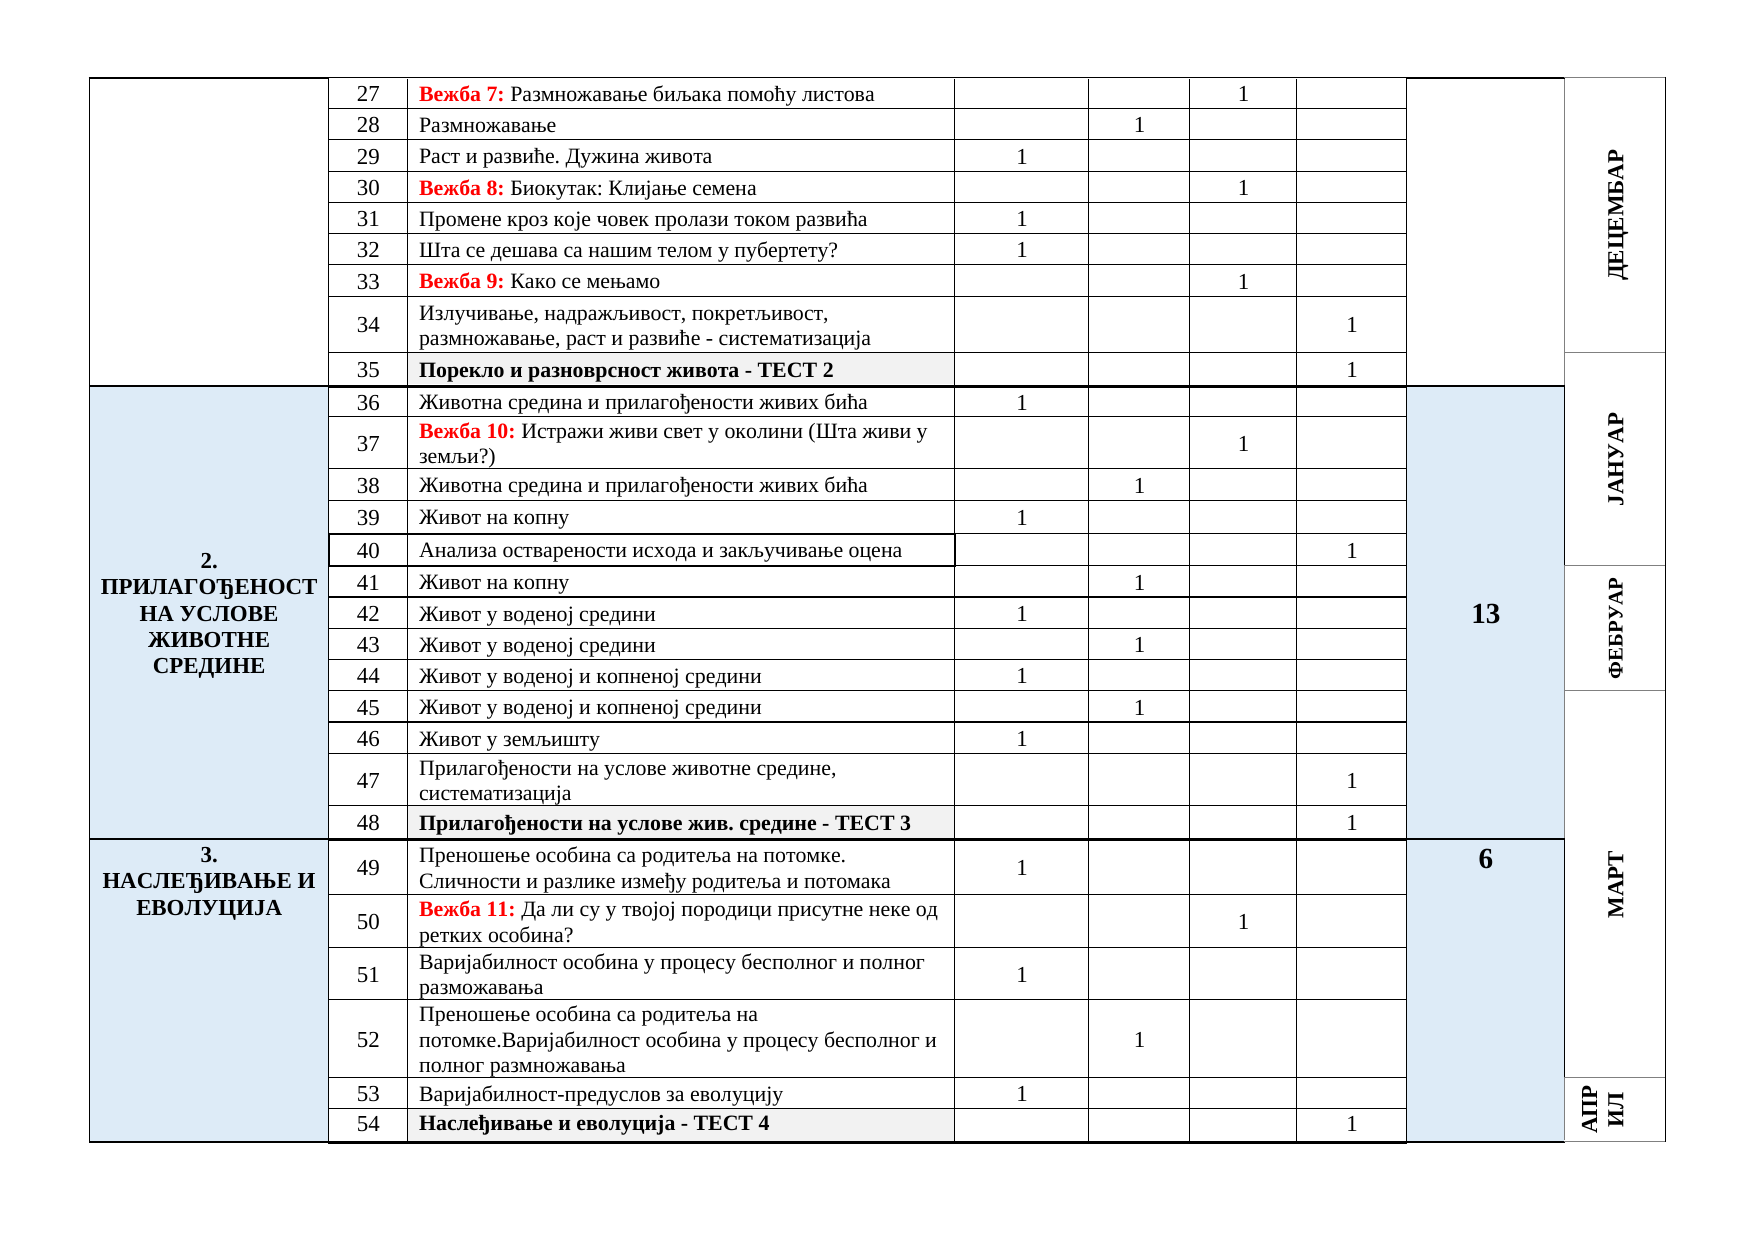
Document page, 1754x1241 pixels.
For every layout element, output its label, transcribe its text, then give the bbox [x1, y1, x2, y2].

table_cell [1297, 417, 1406, 468]
table_cell [1190, 691, 1296, 721]
table_cell [1297, 691, 1406, 721]
table_cell [1190, 629, 1296, 659]
table_cell 1 [1089, 691, 1189, 721]
table_cell [1089, 172, 1189, 202]
table_cell Варијабилност особина у процесу бесполног и полног разможавања [408, 948, 954, 999]
table_cell [1190, 1109, 1296, 1141]
table_cell Преношење особина са родитеља на потомке. Сличности и разлике између родитеља и потомака [408, 841, 954, 894]
table_cell Варијабилност-предуслов за еволуцију [408, 1078, 954, 1108]
table_cell [1190, 660, 1296, 690]
table_cell 1 [955, 234, 1088, 264]
table_cell [955, 566, 1088, 596]
table_cell 31 [329, 203, 407, 233]
table_cell 1 [955, 203, 1088, 233]
table_cell [1190, 598, 1296, 628]
table_cell ФЕБРУАР [1565, 566, 1665, 690]
table_cell 47 [329, 754, 407, 805]
table_cell [1190, 140, 1296, 171]
table_cell [1089, 234, 1189, 264]
table_cell [955, 353, 1088, 384]
table_cell ДЕЦЕМБАР [1565, 78, 1665, 352]
table_cell 1 [1089, 1000, 1189, 1077]
table_cell [1089, 353, 1189, 384]
table_cell [1190, 566, 1296, 596]
table_cell 1 [1297, 534, 1406, 565]
table_cell [1190, 469, 1296, 499]
table_cell 28 [329, 109, 407, 139]
table_cell [1297, 629, 1406, 659]
table_cell [1297, 948, 1406, 999]
table_cell [1089, 598, 1189, 628]
table_cell МАРТ [1565, 691, 1665, 1077]
table_cell [1190, 234, 1296, 264]
table_cell 1 [1297, 1109, 1406, 1141]
table_cell [1297, 598, 1406, 628]
table_cell 1 [1297, 754, 1406, 805]
table_cell [1089, 948, 1189, 999]
table_cell [956, 534, 1088, 565]
table_cell [1297, 723, 1406, 753]
table_cell [1297, 172, 1406, 202]
table_cell Шта се дешава са нашим телом у пубертету? [408, 234, 954, 264]
table_cell 1 [1190, 78, 1296, 108]
table_cell [1190, 1000, 1296, 1077]
table_cell 13 [1407, 387, 1564, 838]
table_cell 2. ПРИЛАГОЂЕНОСТ НА УСЛОВЕ ЖИВОТНЕ СРЕДИНЕ [90, 387, 328, 838]
table_cell [955, 469, 1088, 499]
table_cell [955, 78, 1088, 108]
table_cell [1190, 501, 1296, 532]
table_cell [1089, 297, 1189, 352]
table_cell [1190, 297, 1296, 352]
table_cell [1089, 1078, 1189, 1108]
table_cell Живот у воденој и копненој средини [408, 691, 954, 721]
table_cell [955, 895, 1088, 947]
table_cell [1089, 1109, 1189, 1141]
table_cell Вежба 8: Биокутак: Клијање семена [408, 172, 954, 202]
table_cell [1190, 353, 1296, 384]
table_cell [1089, 841, 1189, 894]
table_cell Живот у земљишту [408, 723, 954, 753]
table_cell 1 [1089, 629, 1189, 659]
table_cell 6 [1407, 840, 1564, 1141]
table_cell 48 [329, 806, 407, 838]
table_cell [1297, 109, 1406, 139]
table_cell [1297, 895, 1406, 947]
table_cell [955, 754, 1088, 805]
table_cell 40 [330, 535, 407, 565]
table_cell [1297, 234, 1406, 264]
table_cell [1089, 895, 1189, 947]
table_cell Животна средина и прилагођености живих бића [408, 469, 954, 499]
table_cell [1190, 754, 1296, 805]
table_cell [955, 417, 1088, 468]
table_cell Животна средина и прилагођености живих бића [408, 388, 954, 416]
table_cell Прилагођености на услове животне средине, систематизација [408, 754, 954, 805]
table_cell 38 [329, 469, 407, 499]
table_cell [1089, 417, 1189, 468]
table_cell [955, 265, 1088, 296]
table_cell Живот у воденој средини [408, 629, 954, 659]
table_cell 41 [329, 567, 407, 596]
table_cell 36 [329, 388, 407, 416]
table_cell 1 [955, 948, 1088, 999]
table_cell Живот у воденој и копненој средини [408, 660, 954, 690]
table_cell [1190, 1078, 1296, 1108]
table_cell [1089, 723, 1189, 753]
table_cell [955, 691, 1088, 721]
table_cell [1297, 566, 1406, 596]
table_cell [1297, 265, 1406, 296]
table_cell 1 [1297, 297, 1406, 352]
table_cell 44 [329, 660, 407, 690]
table_cell 1 [955, 1078, 1088, 1108]
table_cell ЈАНУАР [1565, 353, 1665, 565]
table_cell Промене кроз које човек пролази током развића [408, 203, 954, 233]
table_cell 29 [329, 140, 407, 171]
table_cell [1297, 78, 1406, 108]
table_cell Наслеђивање и еволуција - ТЕСТ 4 [408, 1109, 954, 1141]
table_cell Вежба 11: Да ли су у твојој породици присутне неке од ретких особина? [408, 895, 954, 947]
table_cell АПРИЛ [1564, 1078, 1665, 1141]
table_cell [955, 629, 1088, 659]
table_cell [1297, 1078, 1406, 1108]
table_cell [1190, 534, 1296, 565]
table_cell 49 [329, 841, 407, 894]
table_cell Вежба 10: Истражи живи свет у околини (Шта живи у земљи?) [408, 417, 954, 468]
table_cell [1089, 265, 1189, 296]
table_cell Раст и развиће. Дужина живота [408, 140, 954, 171]
table_cell Излучивање, надражљивост, покретљивост, размножавање, раст и развиће - систематизација [408, 297, 954, 352]
table_cell [1190, 723, 1296, 753]
table_cell [955, 806, 1088, 838]
table_cell 34 [329, 297, 407, 352]
table_cell 1 [955, 841, 1088, 894]
table_cell 1 [955, 501, 1088, 532]
table_cell 1 [955, 660, 1088, 690]
table_cell [1297, 388, 1406, 416]
table_cell 1 [1190, 172, 1296, 202]
table_cell Прилагођености на услове жив. средине - ТЕСТ 3 [408, 806, 954, 838]
table_cell [1089, 754, 1189, 805]
table_cell 1 [955, 140, 1088, 171]
table_cell [1089, 660, 1189, 690]
table_cell [1089, 388, 1189, 416]
table_cell [1297, 469, 1406, 499]
table_cell Анализа остварености исхода и закључивање оцена [408, 535, 954, 565]
table_cell Живот на копну [408, 567, 954, 596]
table_cell 1 [1190, 265, 1296, 296]
table_cell 1 [1089, 566, 1189, 596]
table_cell [1089, 78, 1189, 108]
table_cell 37 [329, 417, 407, 468]
table_cell [1089, 806, 1189, 838]
table_cell [1190, 948, 1296, 999]
table_cell 46 [329, 723, 407, 753]
table_cell 33 [329, 265, 407, 296]
table_cell [1190, 203, 1296, 233]
table_cell [1190, 109, 1296, 139]
table_cell [1297, 660, 1406, 690]
table_cell 35 [329, 353, 407, 384]
table_cell 1 [1190, 417, 1296, 468]
table_cell [1089, 140, 1189, 171]
table_cell 27 [329, 78, 407, 108]
table_cell [955, 109, 1088, 139]
table_cell [1297, 140, 1406, 171]
table_cell Порекло и разноврсност живота - ТЕСТ 2 [408, 353, 954, 384]
table_cell 1 [1089, 109, 1189, 139]
table_cell 51 [329, 948, 407, 999]
table_cell Вежба 9: Како се мењамо [408, 265, 954, 296]
table_cell 1 [1089, 469, 1189, 499]
table_cell [955, 1000, 1088, 1077]
table_cell [1297, 841, 1406, 894]
table_cell [955, 297, 1088, 352]
table_cell 52 [329, 1000, 407, 1077]
table_cell [955, 172, 1088, 202]
table_cell [1297, 203, 1406, 233]
table_cell 54 [329, 1109, 407, 1141]
table_cell 1 [1190, 895, 1296, 947]
table_cell [1089, 203, 1189, 233]
table_cell Живот на копну [408, 501, 954, 532]
table_cell 42 [329, 598, 407, 628]
table_cell 30 [329, 172, 407, 202]
table_cell [1190, 388, 1296, 416]
table_cell Вежба 7: Размножавање биљака помоћу листова [408, 78, 954, 108]
table_cell Преношење особина са родитеља на потомке.Варијабилност особина у процесу бесполног и полног размножавања [408, 1000, 954, 1077]
table_cell 43 [329, 629, 407, 659]
table_cell [1089, 534, 1189, 565]
table_cell [955, 1109, 1088, 1141]
table_cell [1089, 501, 1189, 532]
table_cell 39 [329, 501, 407, 532]
table_cell Размножавање [408, 109, 954, 139]
table_cell 3. НАСЛЕЂИВАЊЕ И ЕВОЛУЦИЈА [90, 840, 328, 1141]
table_cell 53 [329, 1078, 407, 1108]
table_cell [1297, 1000, 1406, 1077]
table_cell 32 [329, 234, 407, 264]
table_cell 45 [329, 691, 407, 721]
table_cell 1 [1297, 806, 1406, 838]
table_cell 1 [955, 388, 1088, 416]
table_cell [1190, 841, 1296, 894]
table_cell 1 [955, 723, 1088, 753]
table_cell Живот у воденој средини [408, 598, 954, 628]
table_cell [1190, 806, 1296, 838]
table_cell 50 [329, 895, 407, 947]
table_cell [1297, 501, 1406, 532]
table_cell 1 [1297, 353, 1406, 384]
table_cell 1 [955, 598, 1088, 628]
